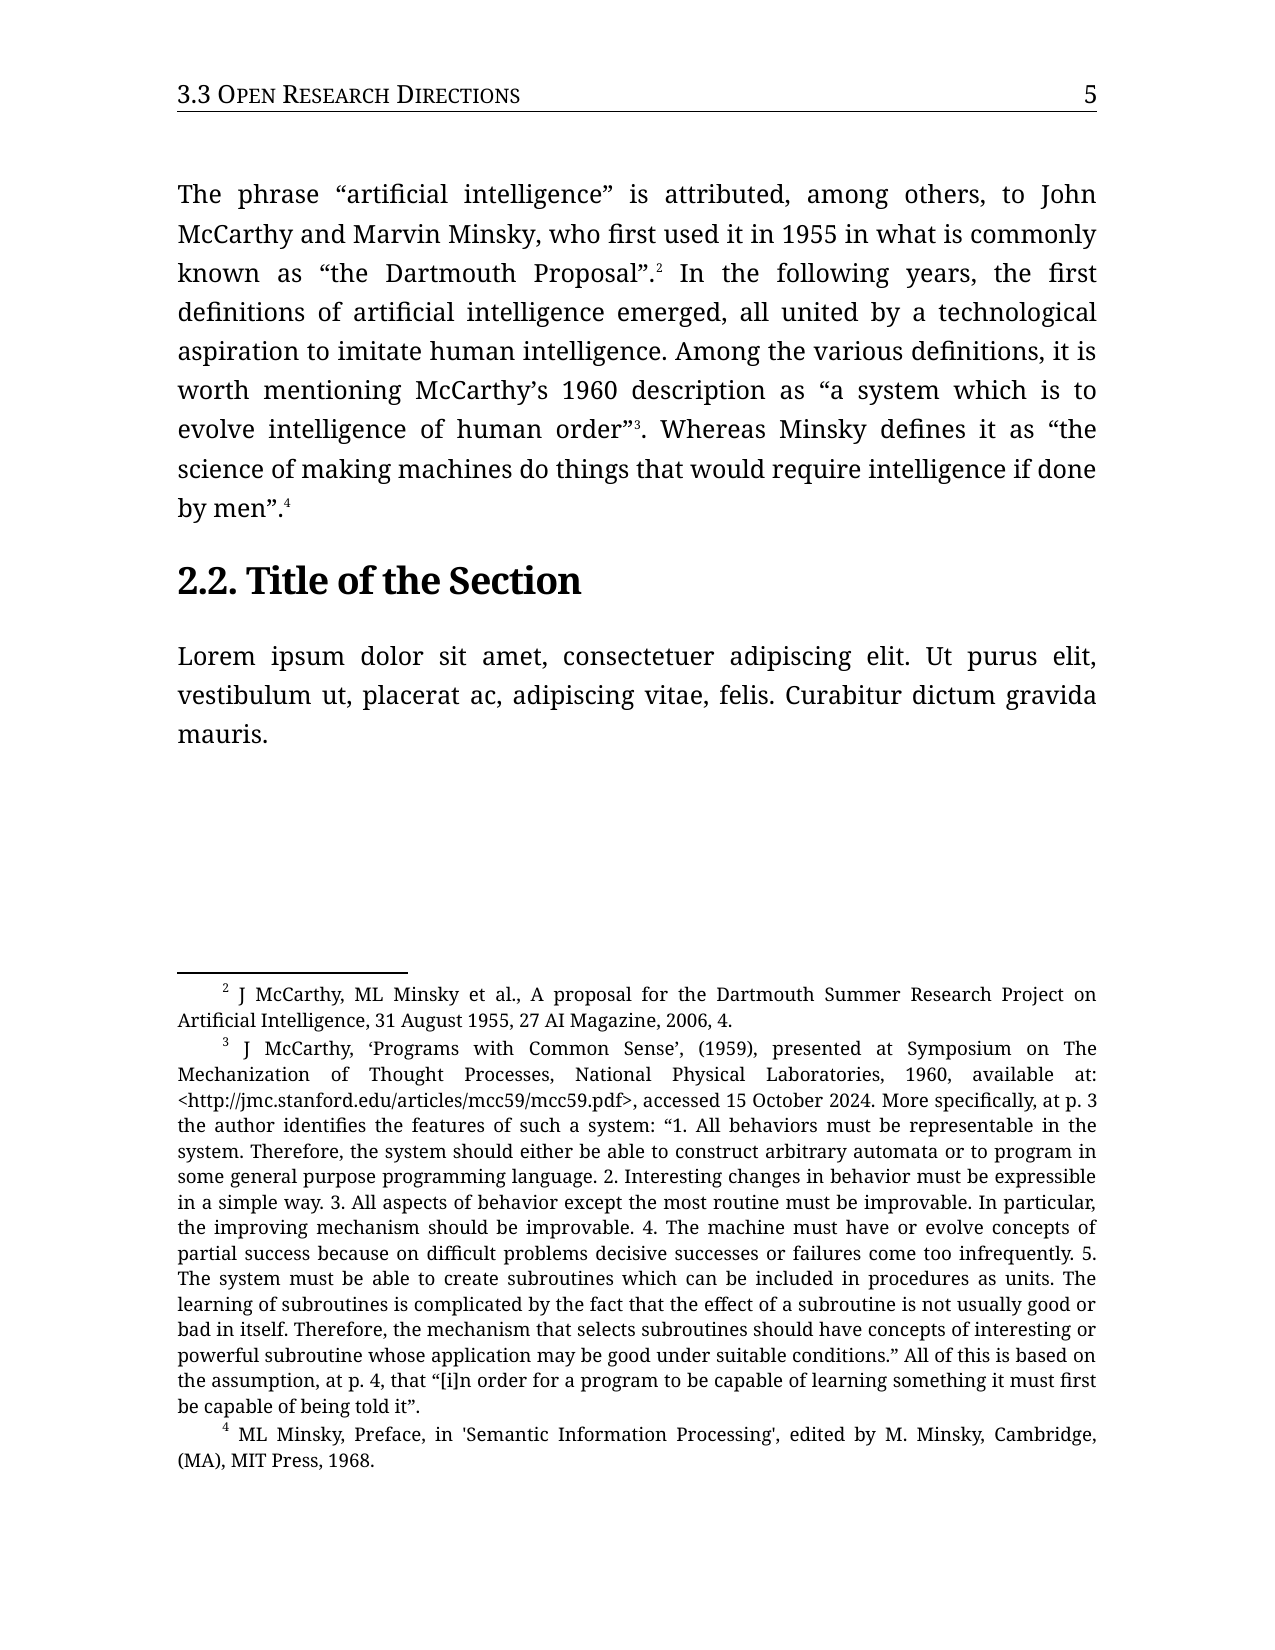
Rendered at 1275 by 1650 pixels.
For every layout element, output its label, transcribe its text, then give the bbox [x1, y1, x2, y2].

subtitle 2.2. Title of the Section [177, 555, 1098, 606]
text The phrase “artificial intelligence” is attributed, among others, to John McCarthy and Marvin Minsky, who first used it in 1955 in what is commonly known as “the Dartmouth Proposal”. In the following years, the first definitions of artificial intelligence emerged, all united by a technological aspiration to imitate human intelligence. Among the various definitions, it is worth mentioning McCarthy’s 1960 description as “a system which is to evolve intelligence of human order”. Whereas Minsky defines it as “the science of making machines do things that would require intelligence if done by men”. [177, 177, 1098, 524]
text Lorem ipsum dolor sit amet, consectetuer adipiscing elit. Ut purus elit, vestibulum ut, placerat ac, adipiscing vitae, felis. Curabitur dictum gravida mauris. [177, 638, 1098, 751]
